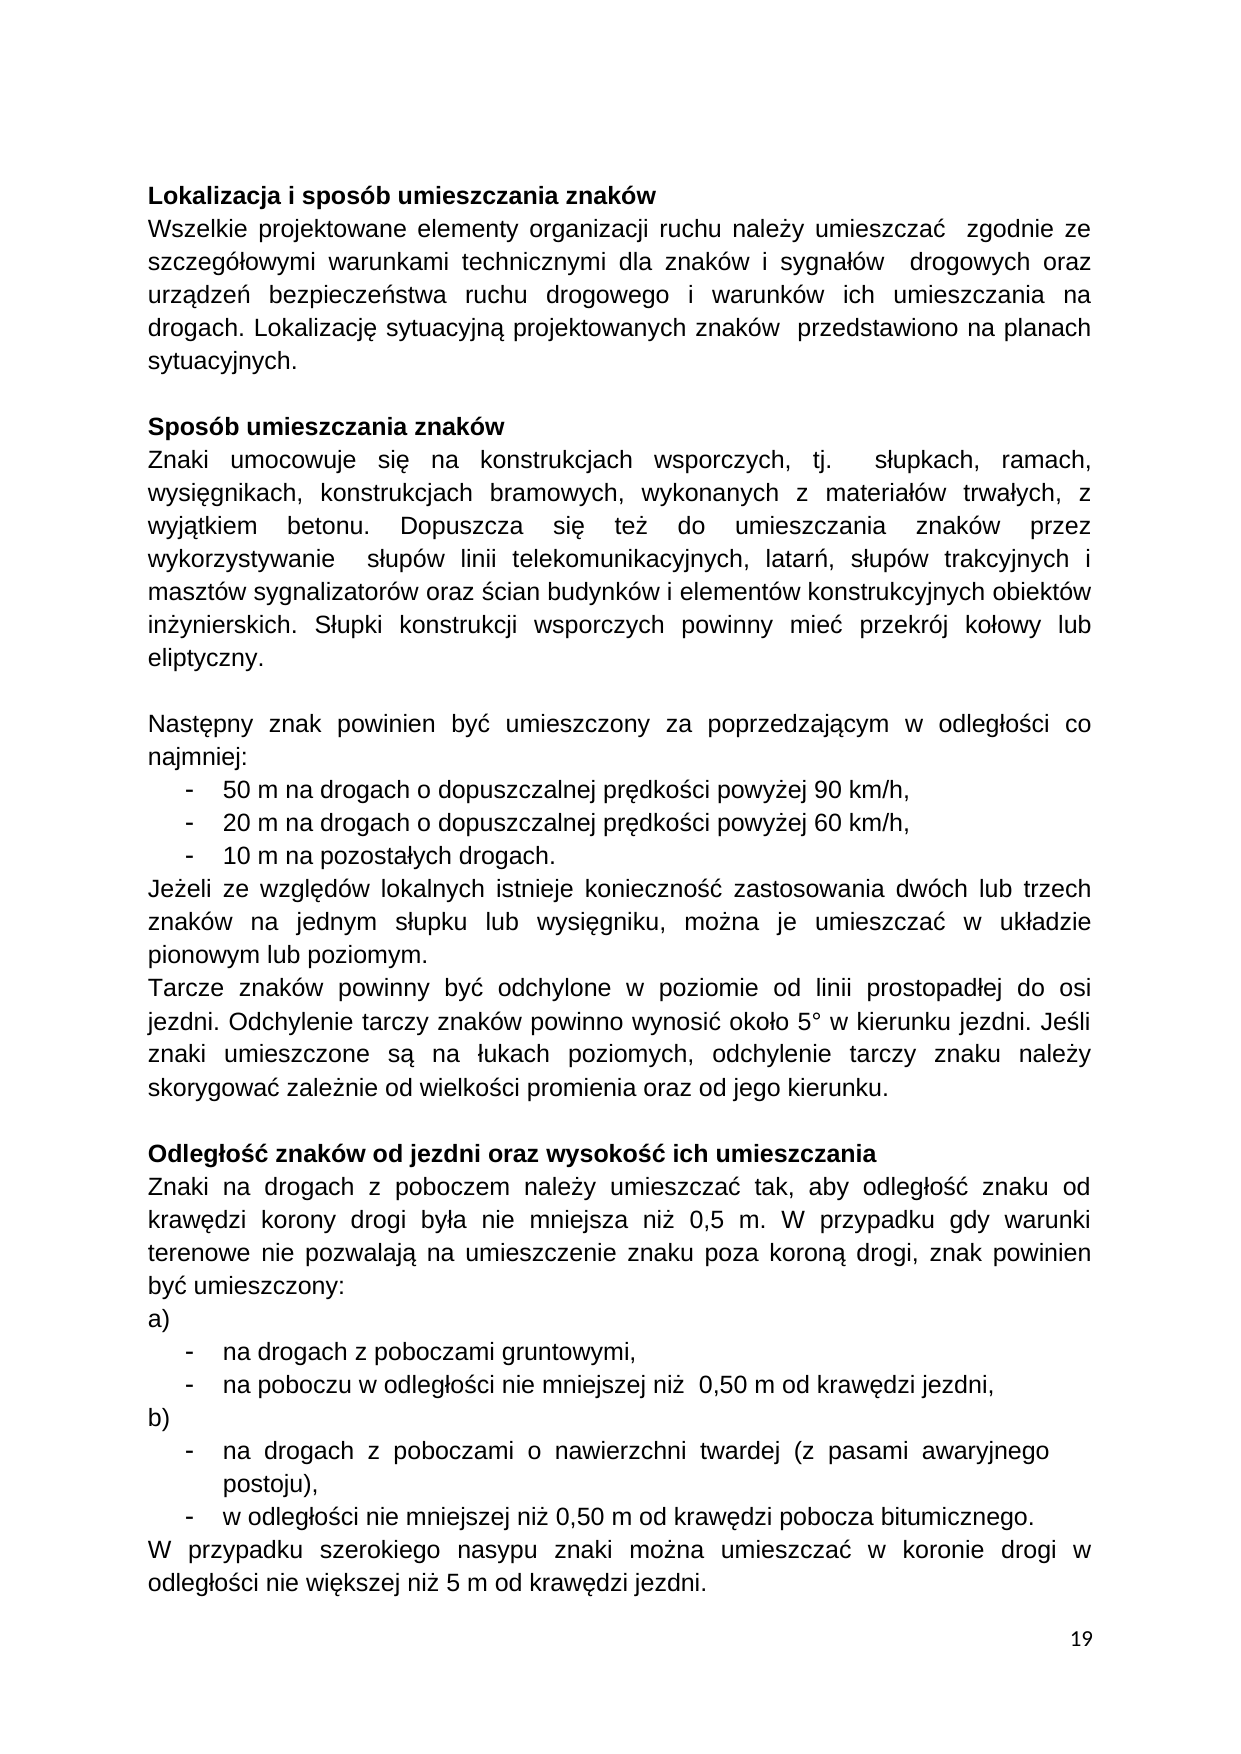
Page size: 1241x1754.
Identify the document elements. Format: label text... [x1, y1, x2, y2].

list na poboczu w odległości nie mniejszej niż 0,50 m od krawędzi jezdni, [185, 1370, 1051, 1399]
list w odległości nie mniejszej niż 0,50 m od krawędzi pobocza bitumicznego. [185, 1502, 1051, 1531]
text Jeżeli ze względów lokalnych istnieje konieczność zastosowania dwóch lub trzech znaków na jednym słupku lub wysięgniku, można je umieszczać w układzie pionowym lub poziomym. [148, 874, 1093, 969]
text Tarcze znaków powinny być odchylone w poziomie od linii prostopadłej do osi jezdni. Odchylenie tarczy znaków powinno wynosić około 5° w kierunku jezdni. Jeśli znaki umieszczone są na łukach poziomych, odchylenie tarczy znaku należy skorygować zależnie od wielkości promienia oraz od jego kierunku. [148, 973, 1093, 1101]
text a) [148, 1304, 1093, 1332]
text Wszelkie projektowane elementy organizacji ruchu należy umieszczać zgodnie ze szczegółowymi warunkami technicznymi dla znaków i sygnałów drogowych oraz urządzeń bezpieczeństwa ruchu drogowego i warunków ich umieszczania na drogach. Lokalizację sytuacyjną projektowanych znaków przedstawiono na planach sytuacyjnych. [148, 214, 1093, 374]
list na drogach z poboczami o nawierzchni twardej (z pasami awaryjnego postoju), [185, 1436, 1051, 1498]
list na drogach z poboczami gruntowymi, [185, 1337, 1051, 1366]
text Znaki umocowuje się na konstrukcjach wsporczych, tj. słupkach, ramach, wysięgnikach, konstrukcjach bramowych, wykonanych z materiałów trwałych, z wyjątkiem betonu. Dopuszcza się też do umieszczania znaków przez wykorzystywanie słupów linii telekomunikacyjnych, latarń, słupów trakcyjnych i masztów sygnalizatorów oraz ścian budynków i elementów konstrukcyjnych obiektów inżynierskich. Słupki konstrukcji wsporczych powinny mieć przekrój kołowy lub eliptyczny. [148, 445, 1093, 672]
list 10 m na pozostałych drogach. [185, 841, 1051, 870]
text Lokalizacja i sposób umieszczania znaków [148, 181, 1093, 209]
list 20 m na drogach o dopuszczalnej prędkości powyżej 60 km/h, [185, 808, 1051, 837]
text Sposób umieszczania znaków [148, 412, 1093, 441]
text Odległość znaków od jezdni oraz wysokość ich umieszczania [148, 1138, 1093, 1167]
text Znaki na drogach z poboczem należy umieszczać tak, aby odległość znaku od krawędzi korony drogi była nie mniejsza niż 0,5 m. W przypadku gdy warunki terenowe nie pozwalają na umieszczenie znaku poza koroną drogi, znak powinien być umieszczony: [148, 1172, 1093, 1299]
list 50 m na drogach o dopuszczalnej prędkości powyżej 90 km/h, [185, 775, 1051, 804]
text W przypadku szerokiego nasypu znaki można umieszczać w koronie drogi w odległości nie większej niż 5 m od krawędzi jezdni. [148, 1535, 1093, 1597]
text Następny znak powinien być umieszczony za poprzedzającym w odległości co najmniej: [148, 709, 1093, 771]
text b) [148, 1403, 1093, 1432]
